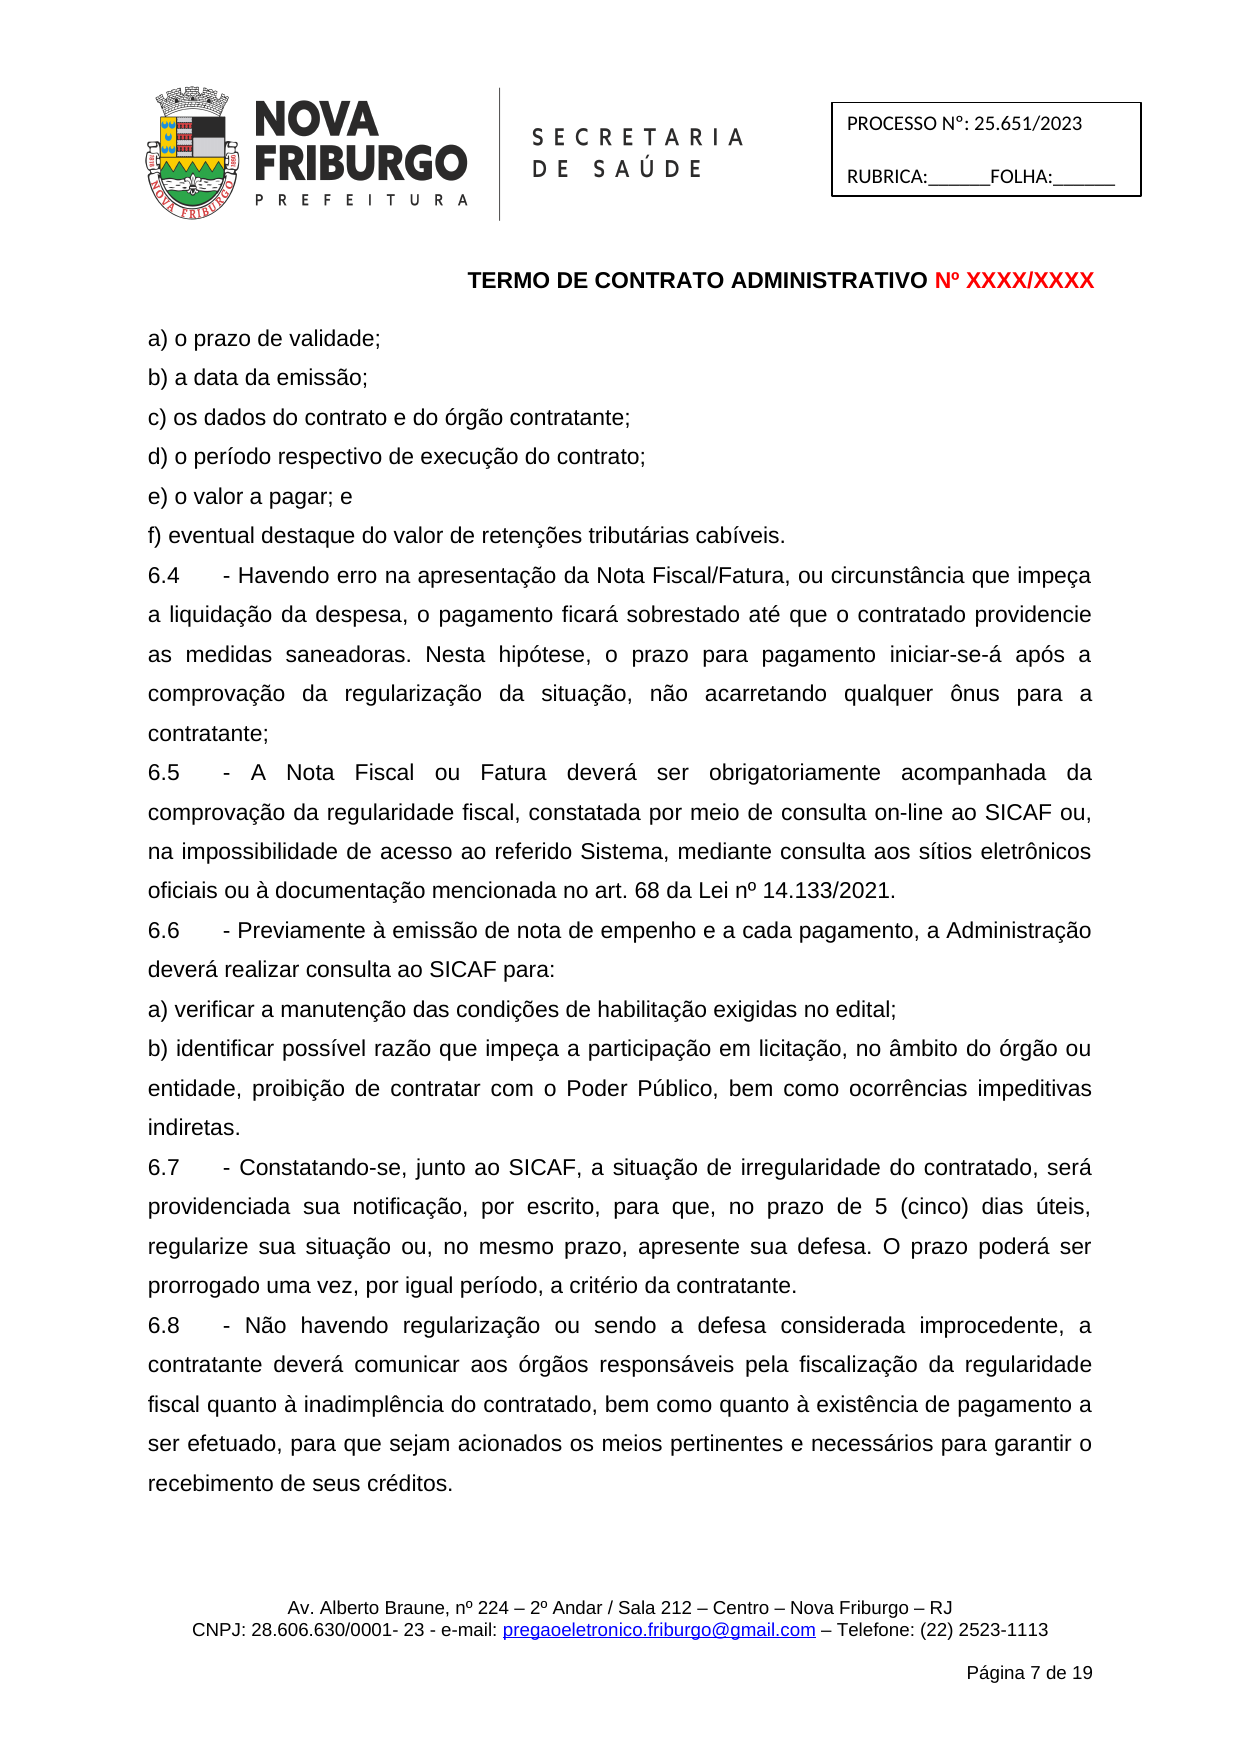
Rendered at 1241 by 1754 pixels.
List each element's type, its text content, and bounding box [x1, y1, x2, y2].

list - Constatando-se, junto ao SICAF, a situação de irregularidade do contratado, será providenciada sua notificação, por escrito, para que, no prazo de 5 (cinco) dias úteis, regularize sua situação ou, no mesmo prazo, apresente sua defesa. O prazo poderá ser prorrogado uma vez, por igual período, a critério da contratante. [148, 1154, 1092, 1299]
list - Previamente à emissão de nota de empenho e a cada pagamento, a Administração deverá realizar consulta ao SICAF para: [148, 917, 1092, 983]
list - Havendo erro na apresentação da Nota Fiscal/Fatura, ou circunstância que impeça a liquidação da despesa, o pagamento ficará sobrestado até que o contratado providencie as medidas saneadoras. Nesta hipótese, o prazo para pagamento iniciar-se-á após a comprovação da regularização da situação, não acarretando qualquer ônus para a contratante; [148, 562, 1092, 746]
text b) identificar possível razão que impeça a participação em licitação, no âmbito do órgão ou entidade, proibição de contratar com o Poder Público, bem como ocorrências impeditivas indiretas. [148, 1035, 1092, 1141]
list - A Nota Fiscal ou Fatura deverá ser obrigatoriamente acompanhada da comprovação da regularidade fiscal, constatada por meio de consulta on-line ao SICAF ou, na impossibilidade de acesso ao referido Sistema, mediante consulta aos sítios eletrônicos oficiais ou à documentação mencionada no art. 68 da Lei nº 14.133/2021. [148, 759, 1092, 904]
text f) eventual destaque do valor de retenções tributárias cabíveis. [148, 522, 1092, 548]
list - Não havendo regularização ou sendo a defesa considerada improcedente, a contratante deverá comunicar aos órgãos responsáveis pela fiscalização da regularidade fiscal quanto à inadimplência do contratado, bem como quanto à existência de pagamento a ser efetuado, para que sejam acionados os meios pertinentes e necessários para garantir o recebimento de seus créditos. [148, 1312, 1092, 1496]
text c) os dados do contrato e do órgão contratante; [148, 404, 1092, 430]
text d) o período respectivo de execução do contrato; [148, 443, 1092, 469]
text e) o valor a pagar; e [148, 483, 1092, 509]
text a) o prazo de validade; [148, 325, 1092, 351]
text b) a data da emissão; [148, 364, 1092, 391]
text a) verificar a manutenção das condições de habilitação exigidas no edital; [148, 996, 1092, 1022]
picture [132, 75, 760, 236]
